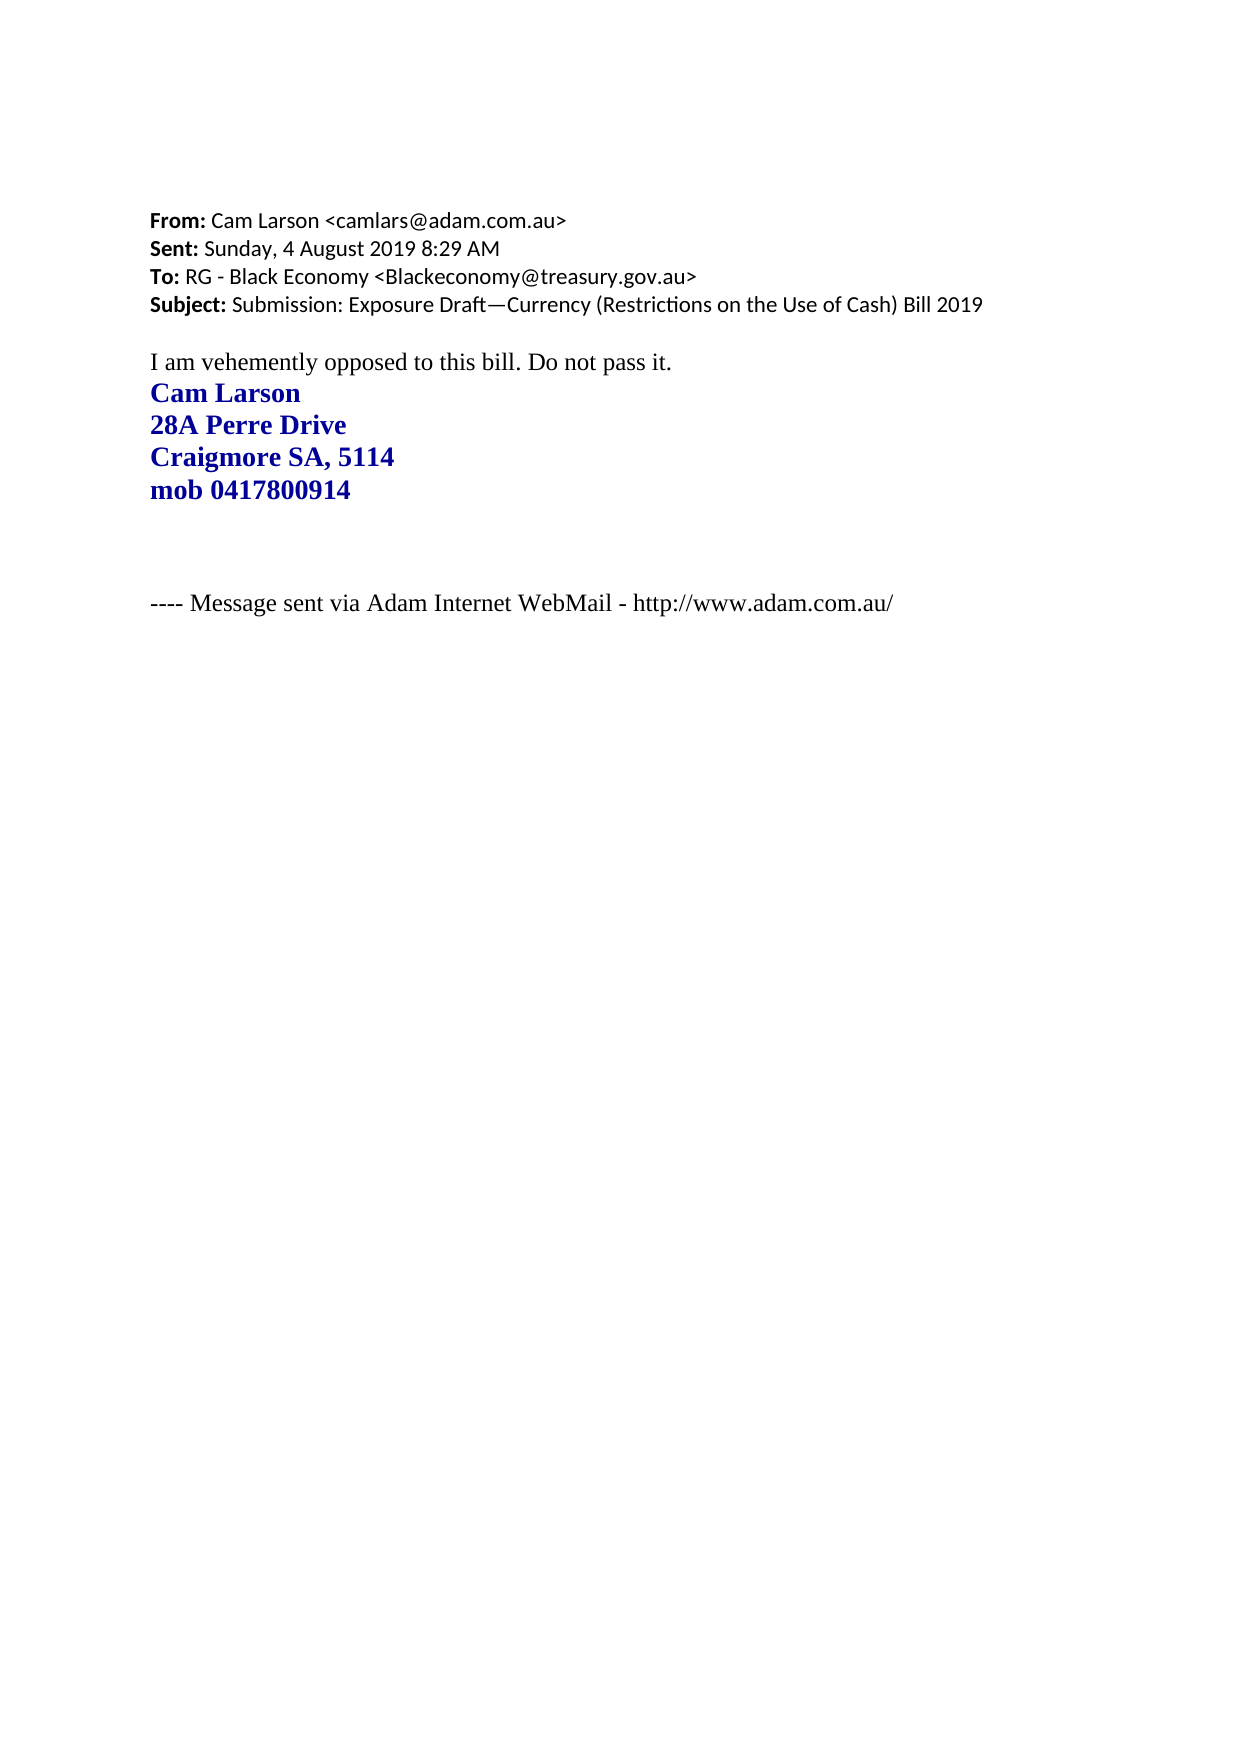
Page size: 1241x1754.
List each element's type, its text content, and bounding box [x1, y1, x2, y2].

text From: Cam Larson <camlars@adam.com.au> Sent: Sunday, 4 August 2019 8:29 AM To: RG - Black Economy <Blackeconomy@treasury.gov.au> Subject: Submission: Exposure Draft—Currency (Restrictions on the Use of Cash) Bill 2019 [150, 206, 1090, 318]
text ---- Message sent via Adam Internet WebMail - http://www.adam.com.au/ [150, 559, 1090, 616]
text I am vehemently opposed to this bill. Do not pass it. [150, 347, 1090, 376]
text Cam Larson 28A Perre Drive Craigmore SA, 5114 mob 0417800914 [150, 376, 1090, 534]
